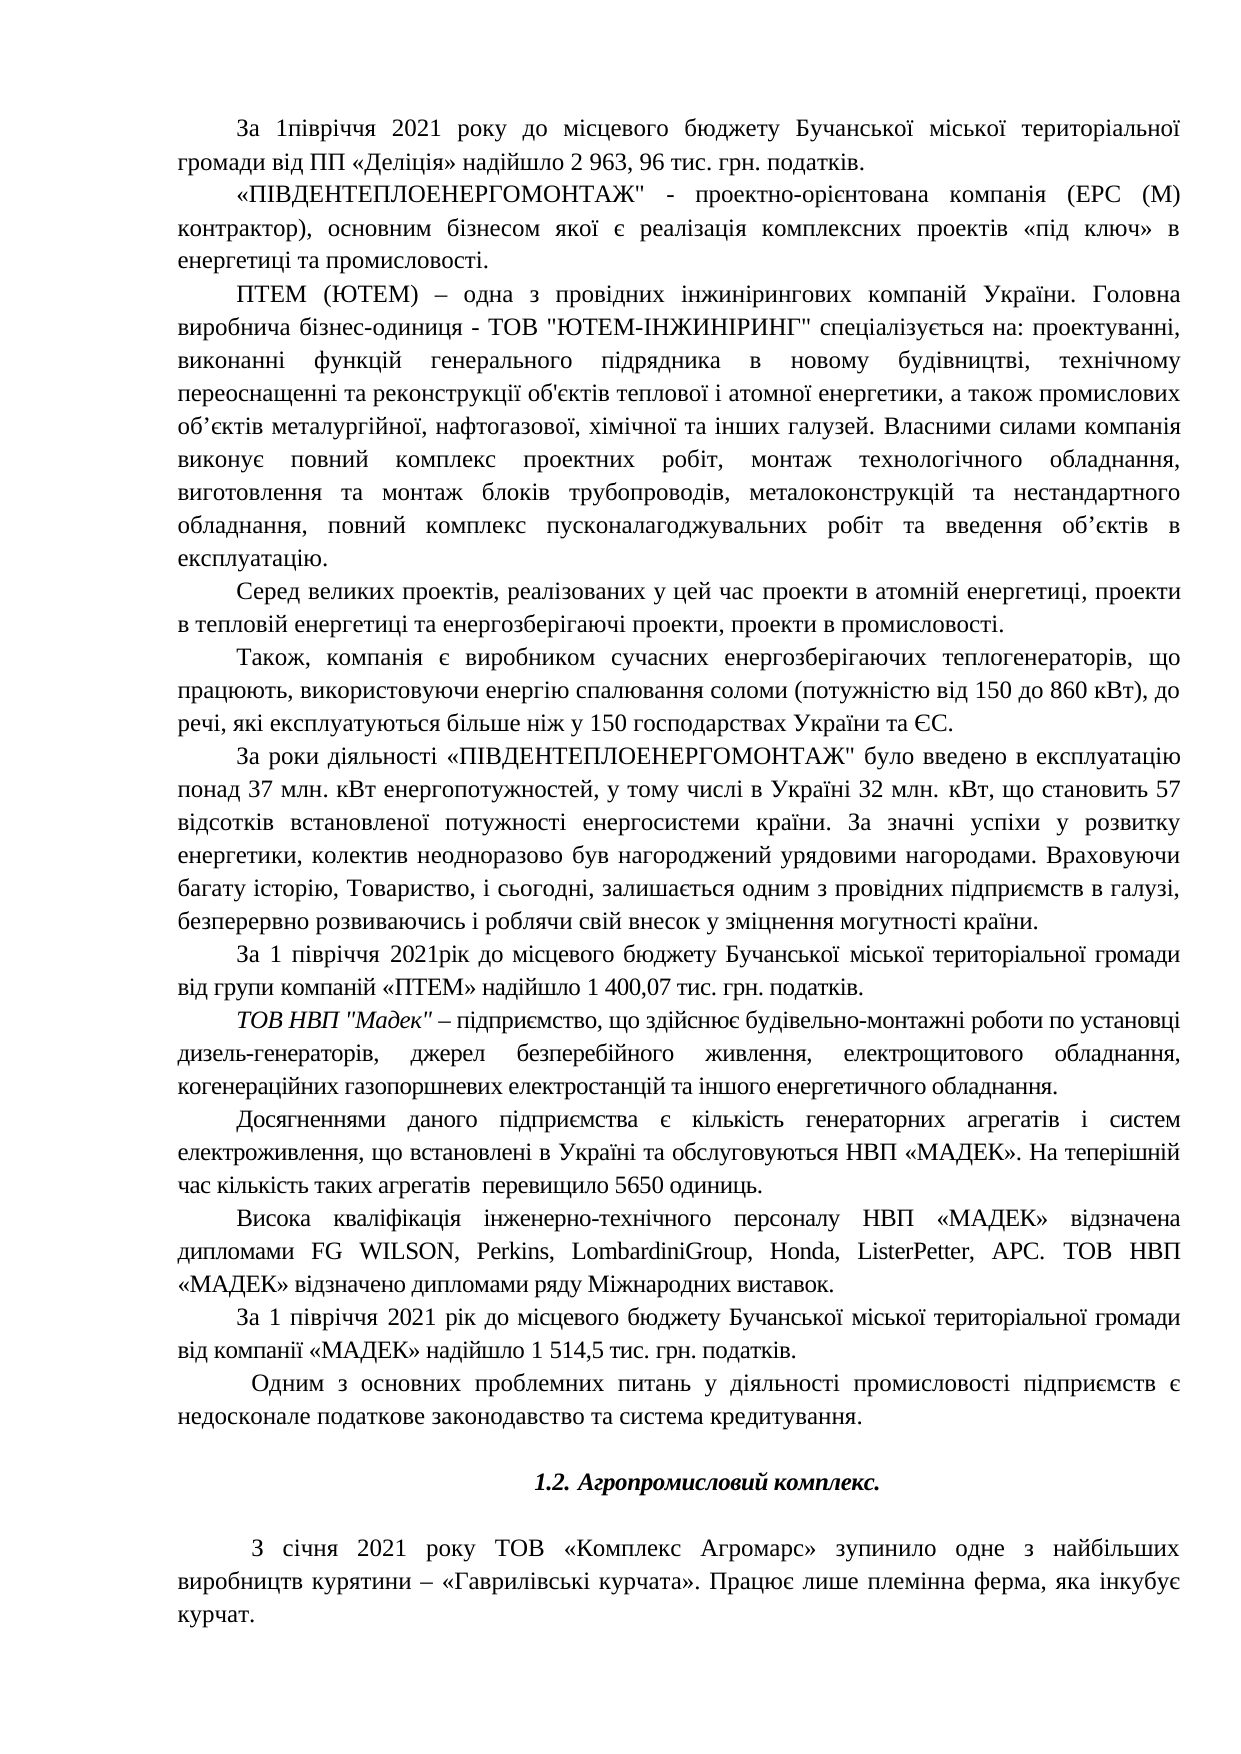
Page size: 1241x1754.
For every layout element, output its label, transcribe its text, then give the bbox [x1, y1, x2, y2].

text За роки діяльності «ПІВДЕНТЕПЛОЕНЕРГОМОНТАЖ" було введено в експлуатацію понад 37 млн. кВт енергопотужностей, у тому числі в Україні 32 млн. кВт, що становить 57 відсотків встановленої потужності енергосистеми країни. За значні успіхи у розвитку енергетики, колектив неодноразово був нагороджений урядовими нагородами. Враховуючи багату історію, Товариство, і сьогодні, залишається одним з провідних підприємств в галузі, безперервно розвиваючись і роблячи свій внесок у зміцнення могутності країни. [177, 741, 1181, 935]
list Агропромисловий комплекс. [236, 1467, 1181, 1496]
text Серед великих проектів, реалізованих у цей час проекти в атомній енергетиці, проекти в тепловій енергетиці та енергозберігаючі проекти, проекти в промисловості. [177, 576, 1181, 638]
text За 1 півріччя 2021 рік до місцевого бюджету Бучанської міської територіальної громади від компанії «МАДЕК» надійшло 1 514,5 тис. грн. податків. [177, 1302, 1181, 1364]
text За 1півріччя 2021 року до місцевого бюджету Бучанської міської територіальної громади від ПП «Деліція» надійшло 2 963, 96 тис. грн. податків. [177, 113, 1181, 175]
text Досягненнями даного підприємства є кількість генераторних агрегатів і систем електроживлення, що встановлені в Україні та обслуговуються НВП «МАДЕК». На теперішній час кількість таких агрегатів перевищило 5650 одиниць. [177, 1104, 1181, 1199]
text З січня 2021 року ТОВ «Комплекс Агромарс» зупинило одне з найбільших виробництв курятини – «Гаврилівські курчата». Працює лише племінна ферма, яка інкубує курчат. [177, 1533, 1181, 1628]
text «ПІВДЕНТЕПЛОЕНЕРГОМОНТАЖ" - проектно-орієнтована компанія (ЕРС (М) контрактор), основним бізнесом якої є реалізація комплексних проектів «під ключ» в енергетиці та промисловості. [177, 179, 1181, 274]
text ТОВ НВП "Мадек" – підприємство, що здійснює будівельно-монтажні роботи по установці дизель-генераторів, джерел безперебійного живлення, електрощитового обладнання, когенераційних газопоршневих електростанцій та іншого енергетичного обладнання. [177, 1005, 1181, 1100]
text За 1 півріччя 2021рік до місцевого бюджету Бучанської міської територіальної громади від групи компаній «ПТЕМ» надійшло 1 400,07 тис. грн. податків. [177, 939, 1181, 1001]
text Висока кваліфікація інженерно-технічного персоналу НВП «МАДЕК» відзначена дипломами FG WILSON, Perkins, LombardiniGroup, Honda, ListerPetter, АРС. ТОВ НВП «МАДЕК» відзначено дипломами ряду Міжнародних виставок. [177, 1203, 1181, 1298]
text Також, компанія є виробником сучасних енергозберігаючих теплогенераторів, що працюють, використовуючи енергію спалювання соломи (потужністю від 150 до 860 кВт), до речі, які експлуатуються більше ніж у 150 господарствах України та ЄС. [177, 642, 1181, 737]
text Одним з основних проблемних питань у діяльності промисловості підприємств є недосконале податкове законодавство та система кредитування. [177, 1368, 1181, 1430]
text ПТЕМ (ЮТЕМ) – одна з провідних інжинірингових компаній України. Головна виробнича бізнес-одиниця - ТОВ "ЮТЕМ-ІНЖИНІРИНГ" спеціалізується на: проектуванні, виконанні функцій генерального підрядника в новому будівництві, технічному переоснащенні та реконструкції об'єктів теплової і атомної енергетики, а також промислових об’єктів металургійної, нафтогазової, хімічної та інших галузей. Власними силами компанія виконує повний комплекс проектних робіт, монтаж технологічного обладнання, виготовлення та монтаж блоків трубопроводів, металоконструкцій та нестандартного обладнання, повний комплекс пусконалагоджувальних робіт та введення об’єктів в експлуатацію. [177, 279, 1181, 572]
